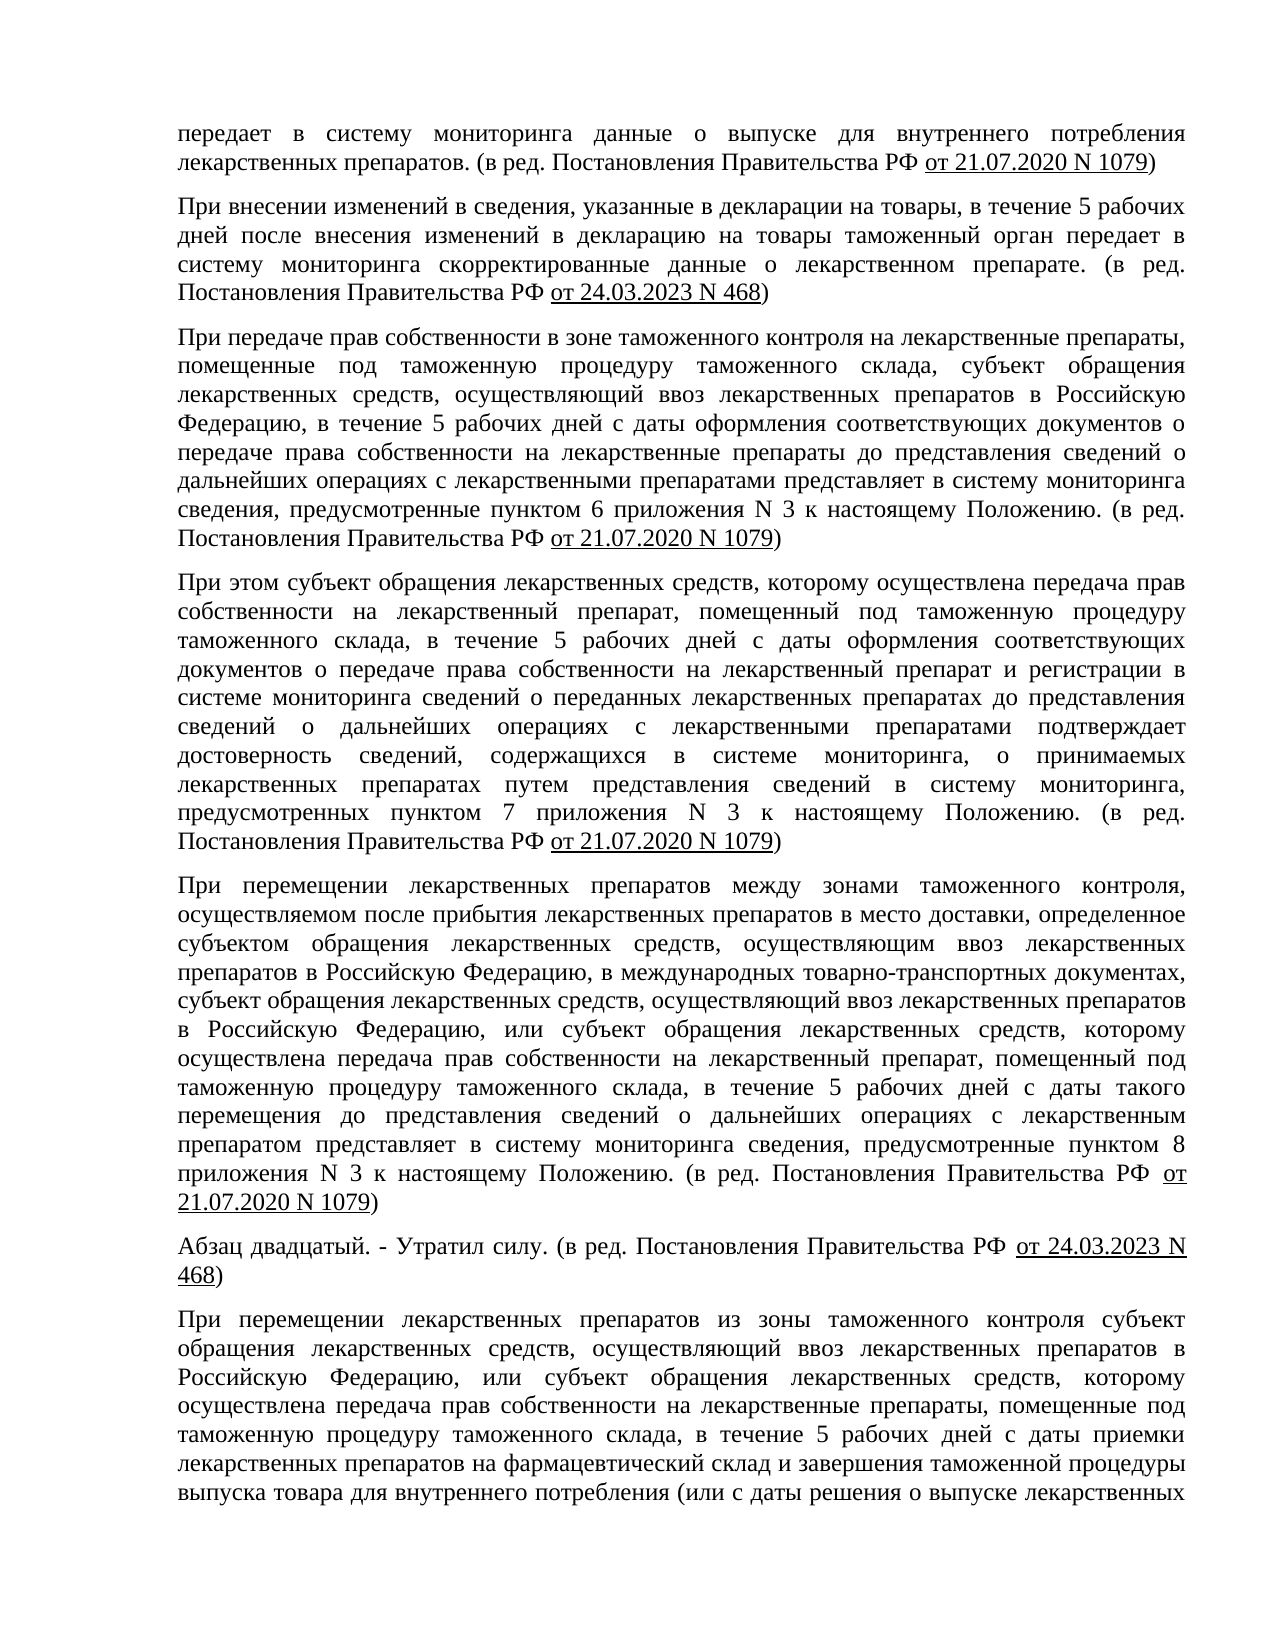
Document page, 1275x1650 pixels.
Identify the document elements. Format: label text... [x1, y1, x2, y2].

text При этом субъект обращения лекарственных средств, которому осуществлена передача прав собственности на лекарственный препарат, помещенный под таможенную процедуру таможенного склада, в течение 5 рабочих дней с даты оформления соответствующих документов о передаче права собственности на лекарственный препарат и регистрации в системе мониторинга сведений о переданных лекарственных препаратах до представления сведений о дальнейших операциях с лекарственными препаратами подтверждает достоверность сведений, содержащихся в системе мониторинга, о принимаемых лекарственных препаратах путем представления сведений в систему мониторинга, предусмотренных пунктом 7 приложения N 3 к настоящему Положению. (в ред. Постановления Правительства РФ от 21.07.2020 N 1079) [177, 567, 1186, 855]
text При внесении изменений в сведения, указанные в декларации на товары, в течение 5 рабочих дней после внесения изменений в декларацию на товары таможенный орган передает в систему мониторинга скорректированные данные о лекарственном препарате. (в ред. Постановления Правительства РФ от 24.03.2023 N 468) [177, 191, 1186, 306]
text При перемещении лекарственных препаратов между зонами таможенного контроля, осуществляемом после прибытия лекарственных препаратов в место доставки, определенное субъектом обращения лекарственных средств, осуществляющим ввоз лекарственных препаратов в Российскую Федерацию, в международных товарно-транспортных документах, субъект обращения лекарственных средств, осуществляющий ввоз лекарственных препаратов в Российскую Федерацию, или субъект обращения лекарственных средств, которому осуществлена передача прав собственности на лекарственный препарат, помещенный под таможенную процедуру таможенного склада, в течение 5 рабочих дней с даты такого перемещения до представления сведений о дальнейших операциях с лекарственным препаратом представляет в систему мониторинга сведения, предусмотренные пунктом 8 приложения N 3 к настоящему Положению. (в ред. Постановления Правительства РФ от 21.07.2020 N 1079) [177, 871, 1186, 1216]
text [177, 1304, 1186, 1506]
text При передаче прав собственности в зоне таможенного контроля на лекарственные препараты, помещенные под таможенную процедуру таможенного склада, субъект обращения лекарственных средств, осуществляющий ввоз лекарственных препаратов в Российскую Федерацию, в течение 5 рабочих дней с даты оформления соответствующих документов о передаче права собственности на лекарственные препараты до представления сведений о дальнейших операциях с лекарственными препаратами представляет в систему мониторинга сведения, предусмотренные пунктом 6 приложения N 3 к настоящему Положению. (в ред. Постановления Правительства РФ от 21.07.2020 N 1079) [177, 322, 1186, 552]
text передает в систему мониторинга данные о выпуске для внутреннего потребления лекарственных препаратов. (в ред. Постановления Правительства РФ от 21.07.2020 N 1079) [177, 118, 1186, 176]
text Абзац двадцатый. - Утратил силу. (в ред. Постановления Правительства РФ от 24.03.2023 N 468) [177, 1231, 1186, 1289]
